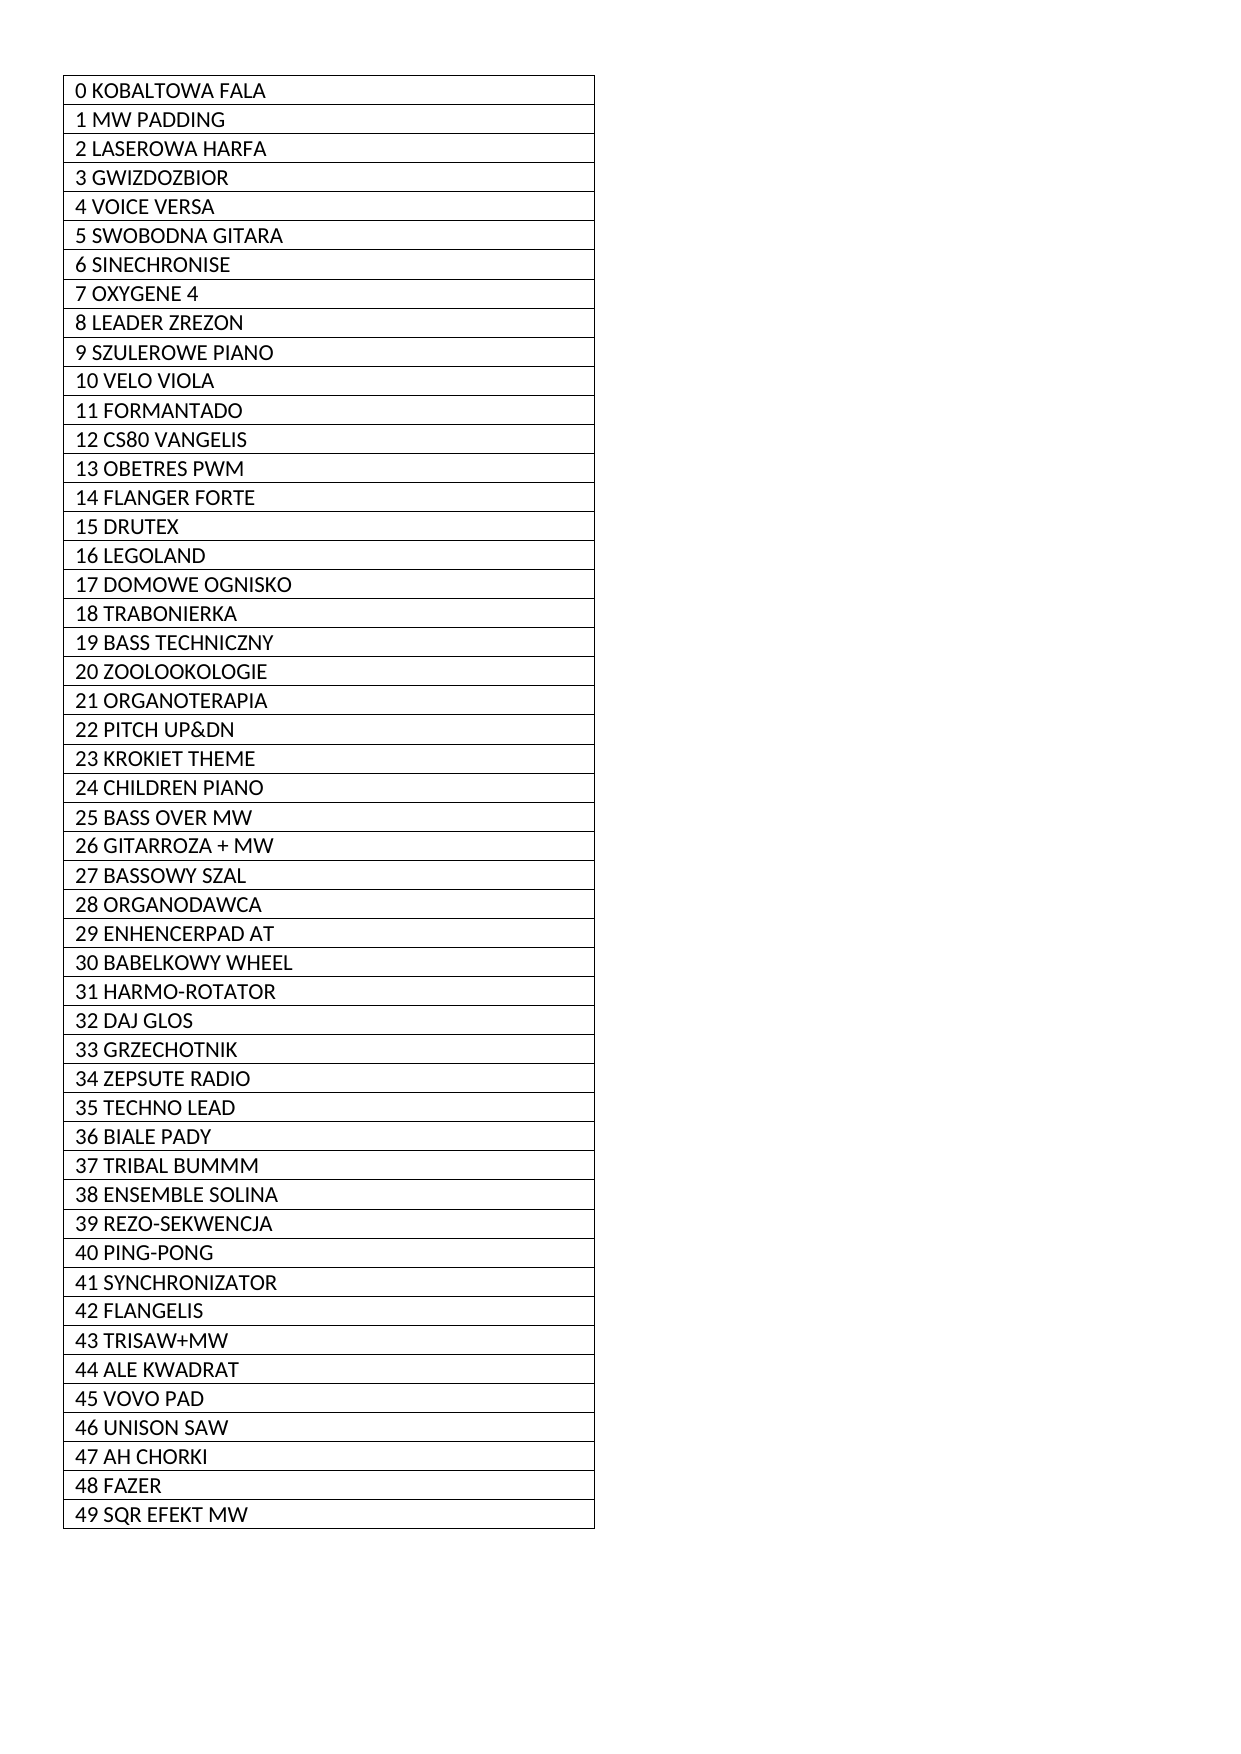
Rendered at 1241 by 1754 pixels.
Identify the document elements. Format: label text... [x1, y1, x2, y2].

table_cell 31 HARMO-ROTATOR [64, 977, 594, 1005]
table_cell 32 DAJ GLOS [64, 1006, 594, 1034]
table_cell 30 BABELKOWY WHEEL [64, 948, 594, 976]
table_cell 8 LEADER ZREZON [64, 309, 594, 337]
table_cell 47 AH CHORKI [64, 1442, 594, 1470]
table_cell 29 ENHENCERPAD AT [64, 919, 594, 947]
table_cell 24 CHILDREN PIANO [64, 774, 594, 802]
table_cell 5 SWOBODNA GITARA [64, 221, 594, 249]
table_cell 35 TECHNO LEAD [64, 1093, 594, 1121]
table_cell 39 REZO-SEKWENCJA [64, 1210, 594, 1237]
table_cell 45 VOVO PAD [64, 1384, 594, 1412]
table_cell 13 OBETRES PWM [64, 454, 594, 482]
table_cell 41 SYNCHRONIZATOR [64, 1268, 594, 1296]
table_cell 21 ORGANOTERAPIA [64, 686, 594, 714]
table_cell 33 GRZECHOTNIK [64, 1035, 594, 1063]
table_cell 16 LEGOLAND [64, 541, 594, 569]
table_cell 34 ZEPSUTE RADIO [64, 1064, 594, 1092]
table_cell 19 BASS TECHNICZNY [64, 628, 594, 656]
table_cell 37 TRIBAL BUMMM [64, 1151, 594, 1179]
table_cell 40 PING-PONG [64, 1239, 594, 1267]
table_cell 12 CS80 VANGELIS [64, 425, 594, 453]
table_cell 20 ZOOLOOKOLOGIE [64, 657, 594, 685]
table_cell 11 FORMANTADO [64, 396, 594, 424]
table_cell 44 ALE KWADRAT [64, 1355, 594, 1383]
table_cell 26 GITARROZA + MW [64, 832, 594, 860]
table_cell 3 GWIZDOZBIOR [64, 163, 594, 191]
table_cell 46 UNISON SAW [64, 1413, 594, 1441]
table_cell 25 BASS OVER MW [64, 803, 594, 831]
table_cell 14 FLANGER FORTE [64, 483, 594, 511]
table_cell 38 ENSEMBLE SOLINA [64, 1180, 594, 1208]
table_cell 4 VOICE VERSA [64, 192, 594, 220]
table_cell 18 TRABONIERKA [64, 599, 594, 627]
table_cell 49 SQR EFEKT MW [64, 1500, 594, 1528]
table_cell 22 PITCH UP&DN [64, 715, 594, 743]
table_cell 10 VELO VIOLA [64, 367, 594, 395]
table_cell 43 TRISAW+MW [64, 1326, 594, 1354]
table_cell 42 FLANGELIS [64, 1297, 594, 1325]
table_cell 27 BASSOWY SZAL [64, 861, 594, 889]
table_cell 17 DOMOWE OGNISKO [64, 570, 594, 598]
table_cell 2 LASEROWA HARFA [64, 134, 594, 162]
table_cell 36 BIALE PADY [64, 1122, 594, 1150]
table_cell 9 SZULEROWE PIANO [64, 338, 594, 366]
table_cell 48 FAZER [64, 1471, 594, 1499]
table_cell 23 KROKIET THEME [64, 745, 594, 772]
table_cell 7 OXYGENE 4 [64, 280, 594, 307]
table_cell 6 SINECHRONISE [64, 250, 594, 278]
table_cell 28 ORGANODAWCA [64, 890, 594, 918]
table_cell 15 DRUTEX [64, 512, 594, 540]
table_cell 0 KOBALTOWA FALA [64, 76, 594, 104]
table_cell 1 MW PADDING [64, 105, 594, 133]
